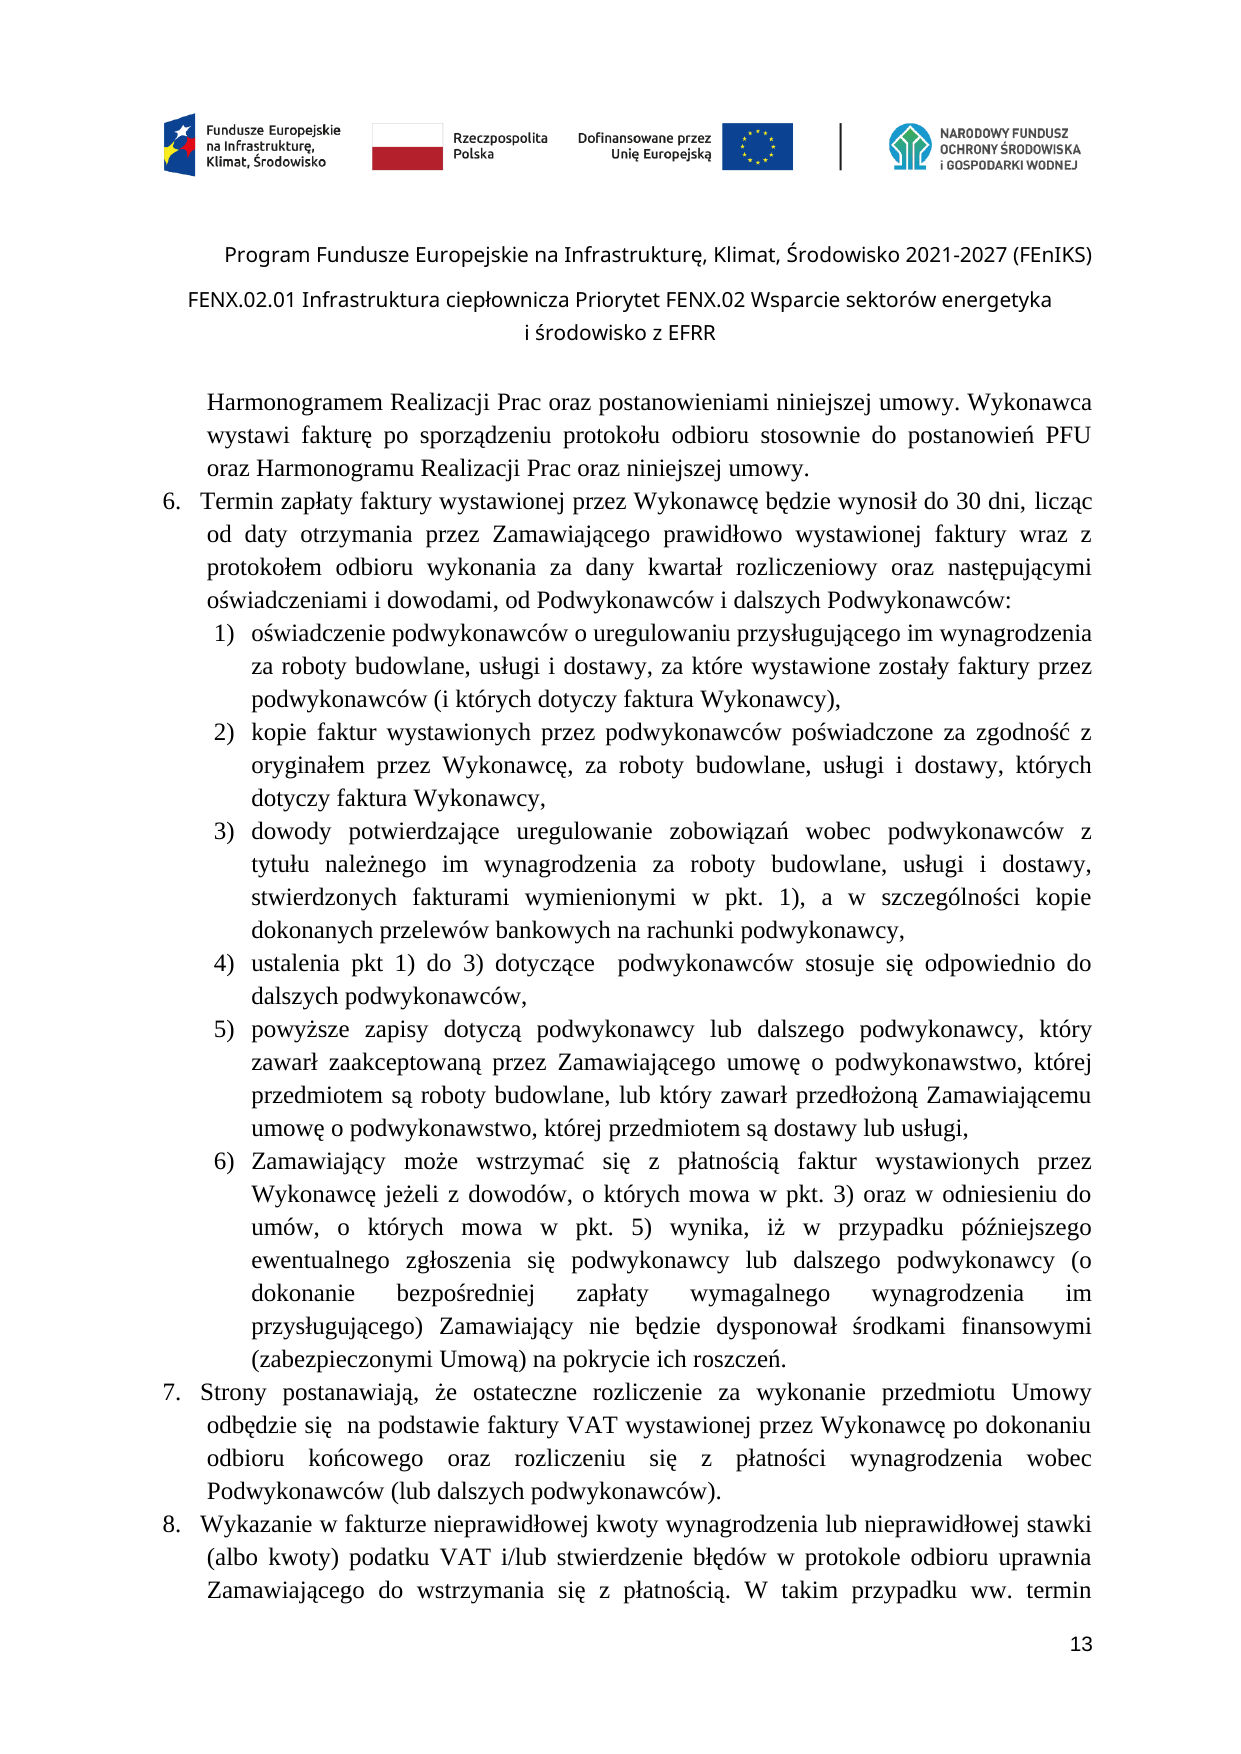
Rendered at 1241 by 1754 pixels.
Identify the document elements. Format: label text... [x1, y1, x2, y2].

list dowody potwierdzające uregulowanie zobowiązań wobec podwykonawców z tytułu należnego im wynagrodzenia za roboty budowlane, usługi i dostawy, stwierdzonych fakturami wymienionymi w pkt. 1), a w szczególności kopie dokonanych przelewów bankowych na rachunki podwykonawcy, [213, 816, 1093, 944]
list powyższe zapisy dotyczą podwykonawcy lub dalszego podwykonawcy, który zawarł zaakceptowaną przez Zamawiającego umowę o podwykonawstwo, której przedmiotem są roboty budowlane, lub który zawarł przedłożoną Zamawiającemu umowę o podwykonawstwo, której przedmiotem są dostawy lub usługi, [213, 1014, 1093, 1142]
picture [147, 97, 1093, 192]
list Strony postanawiają, że ostateczne rozliczenie za wykonanie przedmiotu Umowy odbędzie się na podstawie faktury VAT wystawionej przez Wykonawcę po dokonaniu odbioru końcowego oraz rozliczeniu się z płatności wynagrodzenia wobec Podwykonawców (lub dalszych podwykonawców). [162, 1377, 1093, 1505]
list kopie faktur wystawionych przez podwykonawców poświadczone za zgodność z oryginałem przez Wykonawcę, za roboty budowlane, usługi i dostawy, których dotyczy faktura Wykonawcy, [213, 717, 1093, 812]
list Termin zapłaty faktury wystawionej przez Wykonawcę będzie wynosił do 30 dni, licząc od daty otrzymania przez Zamawiającego prawidłowo wystawionej faktury wraz z protokołem odbioru wykonania za dany kwartał rozliczeniowy oraz następującymi oświadczeniami i dowodami, od Podwykonawców i dalszych Podwykonawców: [162, 486, 1093, 613]
list oświadczenie podwykonawców o uregulowaniu przysługującego im wynagrodzenia za roboty budowlane, usługi i dostawy, za które wystawione zostały faktury przez podwykonawców (i których dotyczy faktura Wykonawcy), [213, 618, 1093, 713]
list Zamawiający może wstrzymać się z płatnością faktur wystawionych przez Wykonawcę jeżeli z dowodów, o których mowa w pkt. 3) oraz w odniesieniu do umów, o których mowa w pkt. 5) wynika, iż w przypadku późniejszego ewentualnego zgłoszenia się podwykonawcy lub dalszego podwykonawcy (o dokonanie bezpośredniej zapłaty wymagalnego wynagrodzenia im przysługującego) Zamawiający nie będzie dysponował środkami finansowymi (zabezpieczonymi Umową) na pokrycie ich roszczeń. [213, 1146, 1093, 1373]
list ustalenia pkt 1) do 3) dotyczące podwykonawców stosuje się odpowiednio do dalszych podwykonawców, [213, 948, 1093, 1010]
